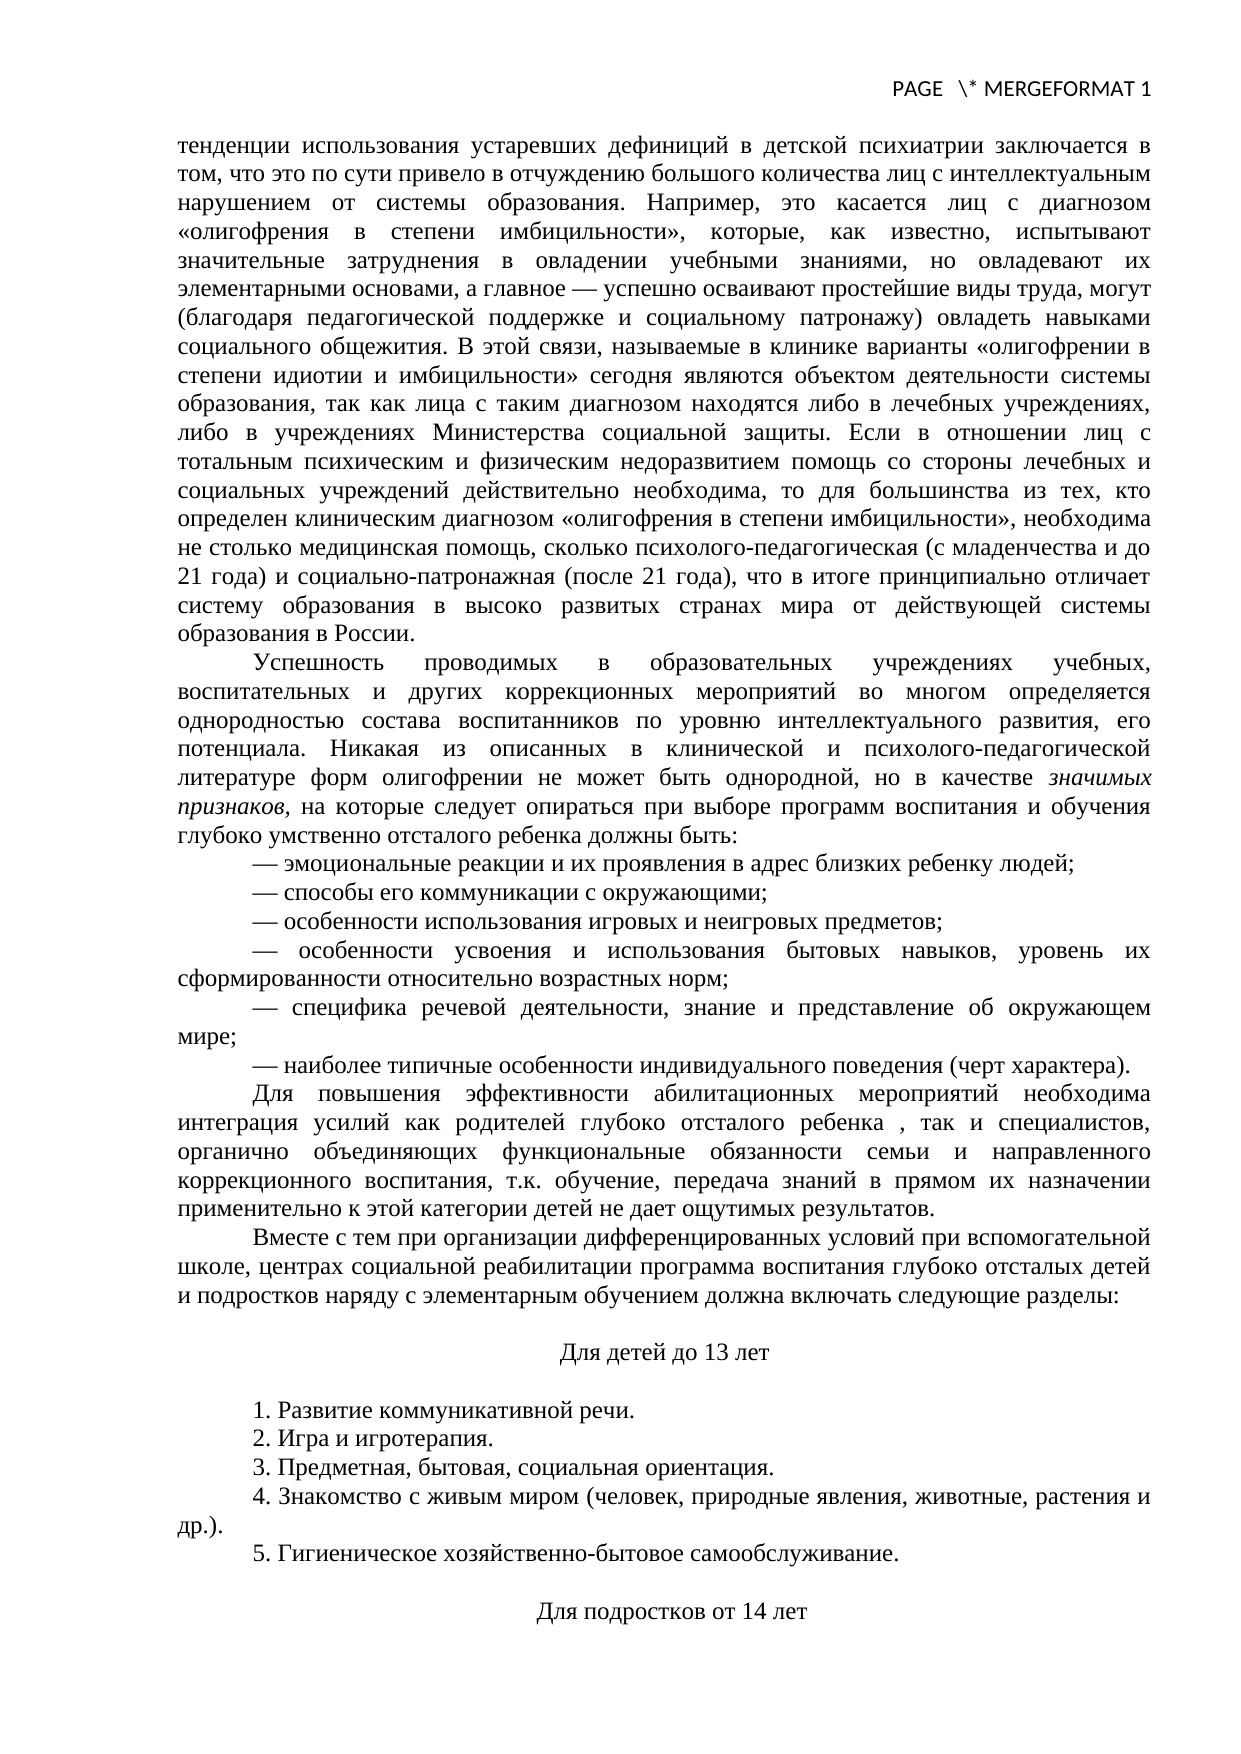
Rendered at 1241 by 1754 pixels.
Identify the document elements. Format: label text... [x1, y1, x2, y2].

text 4. Знакомство с живым миром (человек, природные явления, животные, растения и др.). [177, 1481, 1152, 1538]
text Успешность проводимых в образовательных учреждениях учебных, воспитательных и других коррекционных мероприятий во многом определяется однородностью состава воспитанников по уровню интеллектуального развития, его потенциала. Никакая из описанных в клинической и психолого-педагогической литературе форм олигофрении не может быть однородной, но в качестве значимых признаков, на которые следует опираться при выборе программ воспитания и обучения глубоко умственно отсталого ребенка должны быть: [177, 647, 1152, 848]
text — наиболее типичные особенности индивидуального поведения (черт характера). [177, 1050, 1152, 1078]
text — эмоциональные реакции и их проявления в адрес близких ребенку людей; [177, 848, 1152, 877]
text 1. Развитие коммуникативной речи. [177, 1395, 1152, 1423]
text 2. Игра и игротерапия. [177, 1423, 1152, 1452]
text Для детей до 13 лет [177, 1337, 1152, 1366]
text Для подростков от 14 лет [177, 1596, 1152, 1625]
text — способы его коммуникации с окружающими; [177, 877, 1152, 906]
text — специфика речевой деятельности, знание и представление об окружающем мире; [177, 992, 1152, 1050]
text — особенности усвоения и использования бытовых навыков, уровень их сформированности относительно возрастных норм; [177, 935, 1152, 992]
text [177, 130, 1152, 647]
text Для повышения эффективности абилитационных мероприятий необходима интеграция усилий как родителей глубоко отсталого ребенка , так и специалистов, органично объединяющих функциональные обязанности семьи и направленного коррекционного воспитания, т.к. обучение, передача знаний в прямом их назначении применительно к этой категории детей не дает ощутимых результатов. [177, 1078, 1152, 1222]
text — особенности использования игровых и неигровых предметов; [177, 906, 1152, 935]
text 3. Предметная, бытовая, социальная ориентация. [177, 1452, 1152, 1481]
text 5. Гигиеническое хозяйственно-бытовое самообслуживание. [177, 1538, 1152, 1567]
text Вместе с тем при организации дифференцированных условий при вспомогательной школе, центрах социальной реабилитации программа воспитания глубоко отсталых детей и подростков наряду с элементарным обучением должна включать следующие разделы: [177, 1222, 1152, 1308]
